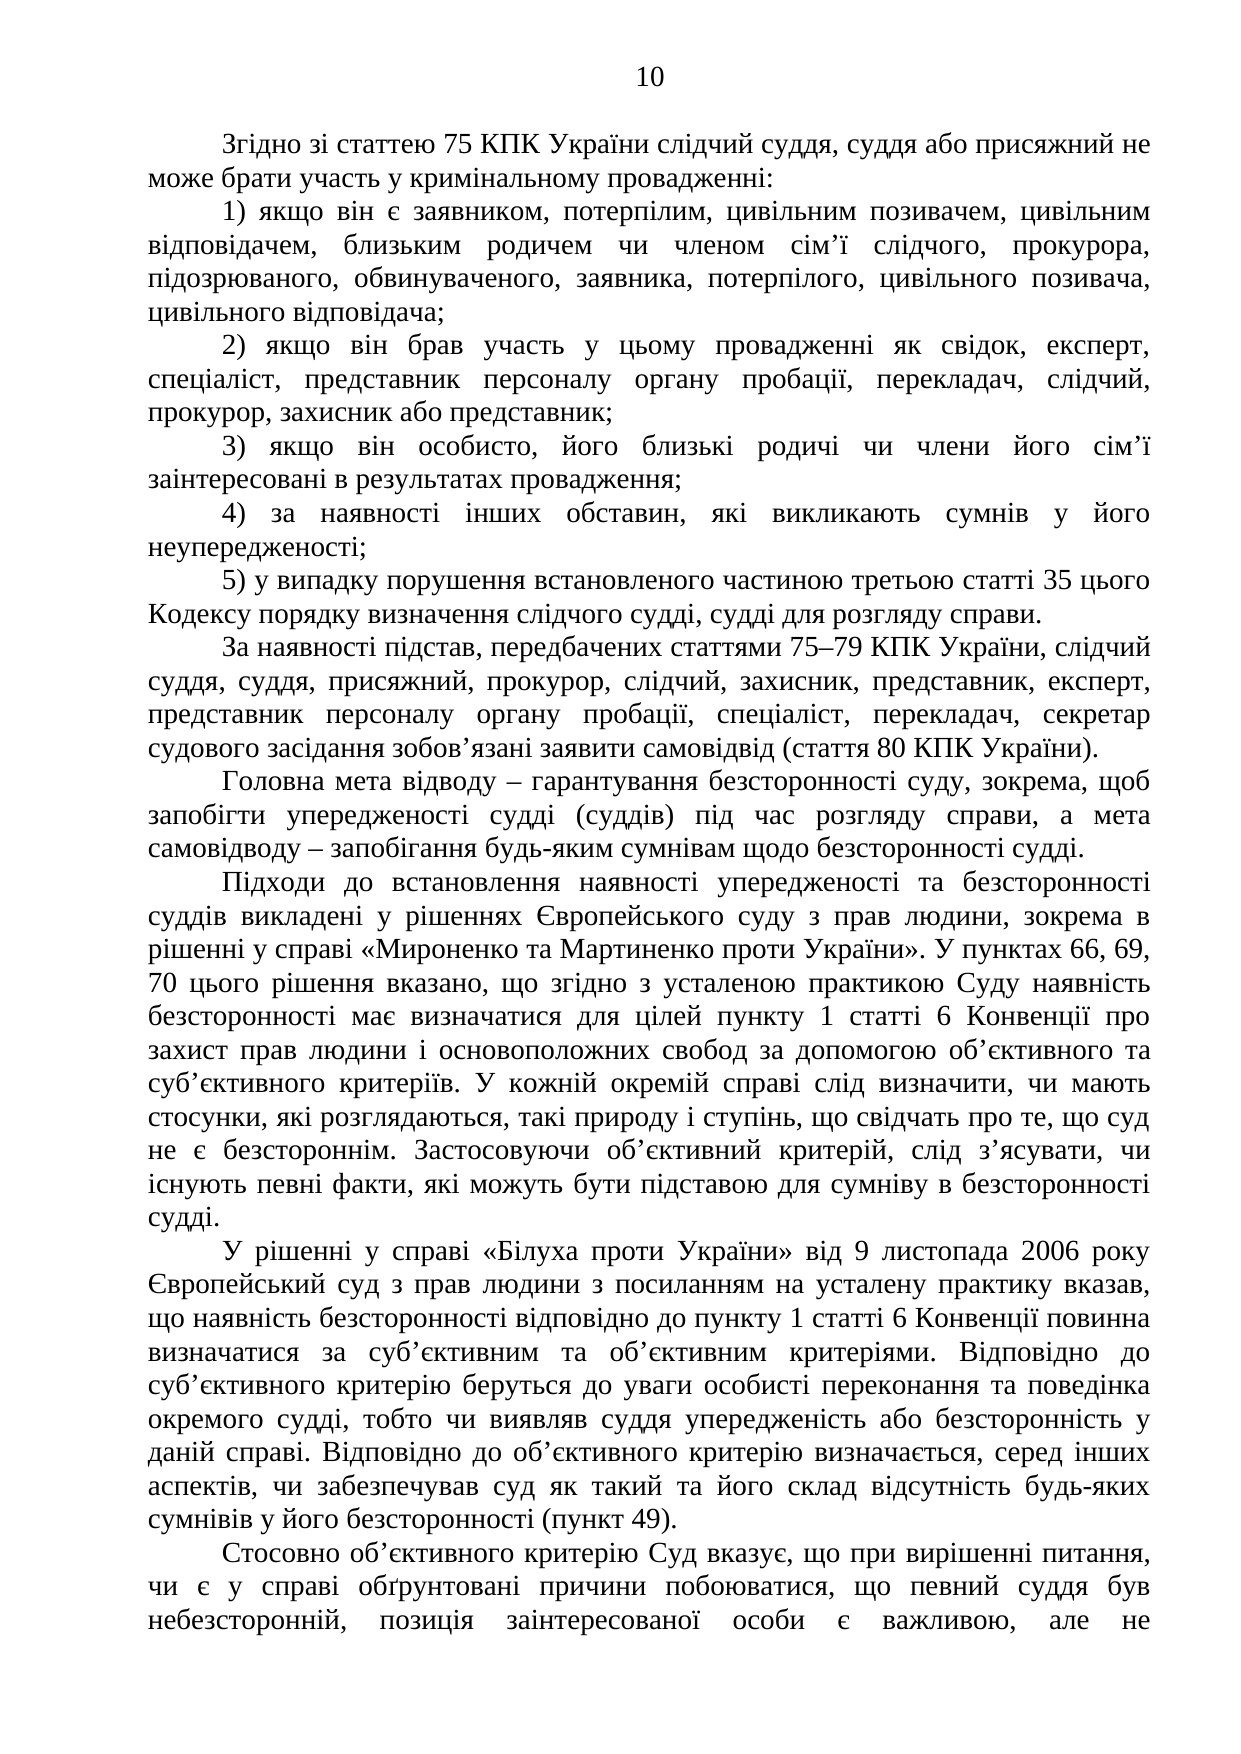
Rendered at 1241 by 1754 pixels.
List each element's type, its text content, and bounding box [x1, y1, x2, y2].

text 4) за наявності інших обставин, які викликають сумнів у його неупередженості; [148, 495, 1152, 562]
text Підходи до встановлення наявності упередженості та безсторонності суддів викладені у рішеннях Європейського суду з прав людини, зокрема в рішенні у справі «Мироненко та Мартиненко проти України». У пунктах 66, 69, 70 цього рішення вказано, що згідно з усталеною практикою Суду наявність безсторонності має визначатися для цілей пункту 1 статті 6 Конвенції про захист прав людини і основоположних свобод за допомогою об’єктивного та суб’єктивного критеріїв. У кожній окремій справі слід визначити, чи мають стосунки, які розглядаються, такі природу і ступінь, що свідчать про те, що суд не є безстороннім. Застосовуючи об’єктивний критерій, слід з’ясувати, чи існують певні факти, які можуть бути підставою для сумніву в безсторонності судді. [148, 864, 1152, 1233]
text 5) у випадку порушення встановленого частиною третьою статті 35 цього Кодексу порядку визначення слідчого судді, судді для розгляду справи. [148, 562, 1152, 629]
text Згідно зі статтею 75 КПК України слідчий суддя, суддя або присяжний не може брати участь у кримінальному провадженні: [148, 126, 1152, 193]
text 3) якщо він особисто, його близькі родичі чи члени його сім’ї заінтересовані в результатах провадження; [148, 428, 1152, 495]
text Головна мета відводу – гарантування безсторонності суду, зокрема, щоб запобігти упередженості судді (суддів) під час розгляду справи, а мета самовідводу – запобігання будь-яким сумнівам щодо безсторонності судді. [148, 763, 1152, 864]
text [148, 1535, 1152, 1636]
text За наявності підстав, передбачених статтями 75–79 КПК України, слідчий суддя, суддя, присяжний, прокурор, слідчий, захисник, представник, експерт, представник персоналу органу пробації, спеціаліст, перекладач, секретар судового засідання зобов’язані заявити самовідвід (стаття 80 КПК України). [148, 629, 1152, 763]
text У рішенні у справі «Білуха проти України» від 9 листопада 2006 року Європейський суд з прав людини з посиланням на усталену практику вказав, що наявність безсторонності відповідно до пункту 1 статті 6 Конвенції повинна визначатися за суб’єктивним та об’єктивним критеріями. Відповідно до суб’єктивного критерію беруться до уваги особисті переконання та поведінка окремого судді, тобто чи виявляв суддя упередженість або безсторонність у даній справі. Відповідно до об’єктивного критерію визначається, серед інших аспектів, чи забезпечував суд як такий та його склад відсутність будь-яких сумнівів у його безсторонності (пункт 49). [148, 1233, 1152, 1535]
text 2) якщо він брав участь у цьому провадженні як свідок, експерт, спеціаліст, представник персоналу органу пробації, перекладач, слідчий, прокурор, захисник або представник; [148, 327, 1152, 428]
text 1) якщо він є заявником, потерпілим, цивільним позивачем, цивільним відповідачем, близьким родичем чи членом сім’ї слідчого, прокурора, підозрюваного, обвинуваченого, заявника, потерпілого, цивільного позивача, цивільного відповідача; [148, 193, 1152, 327]
